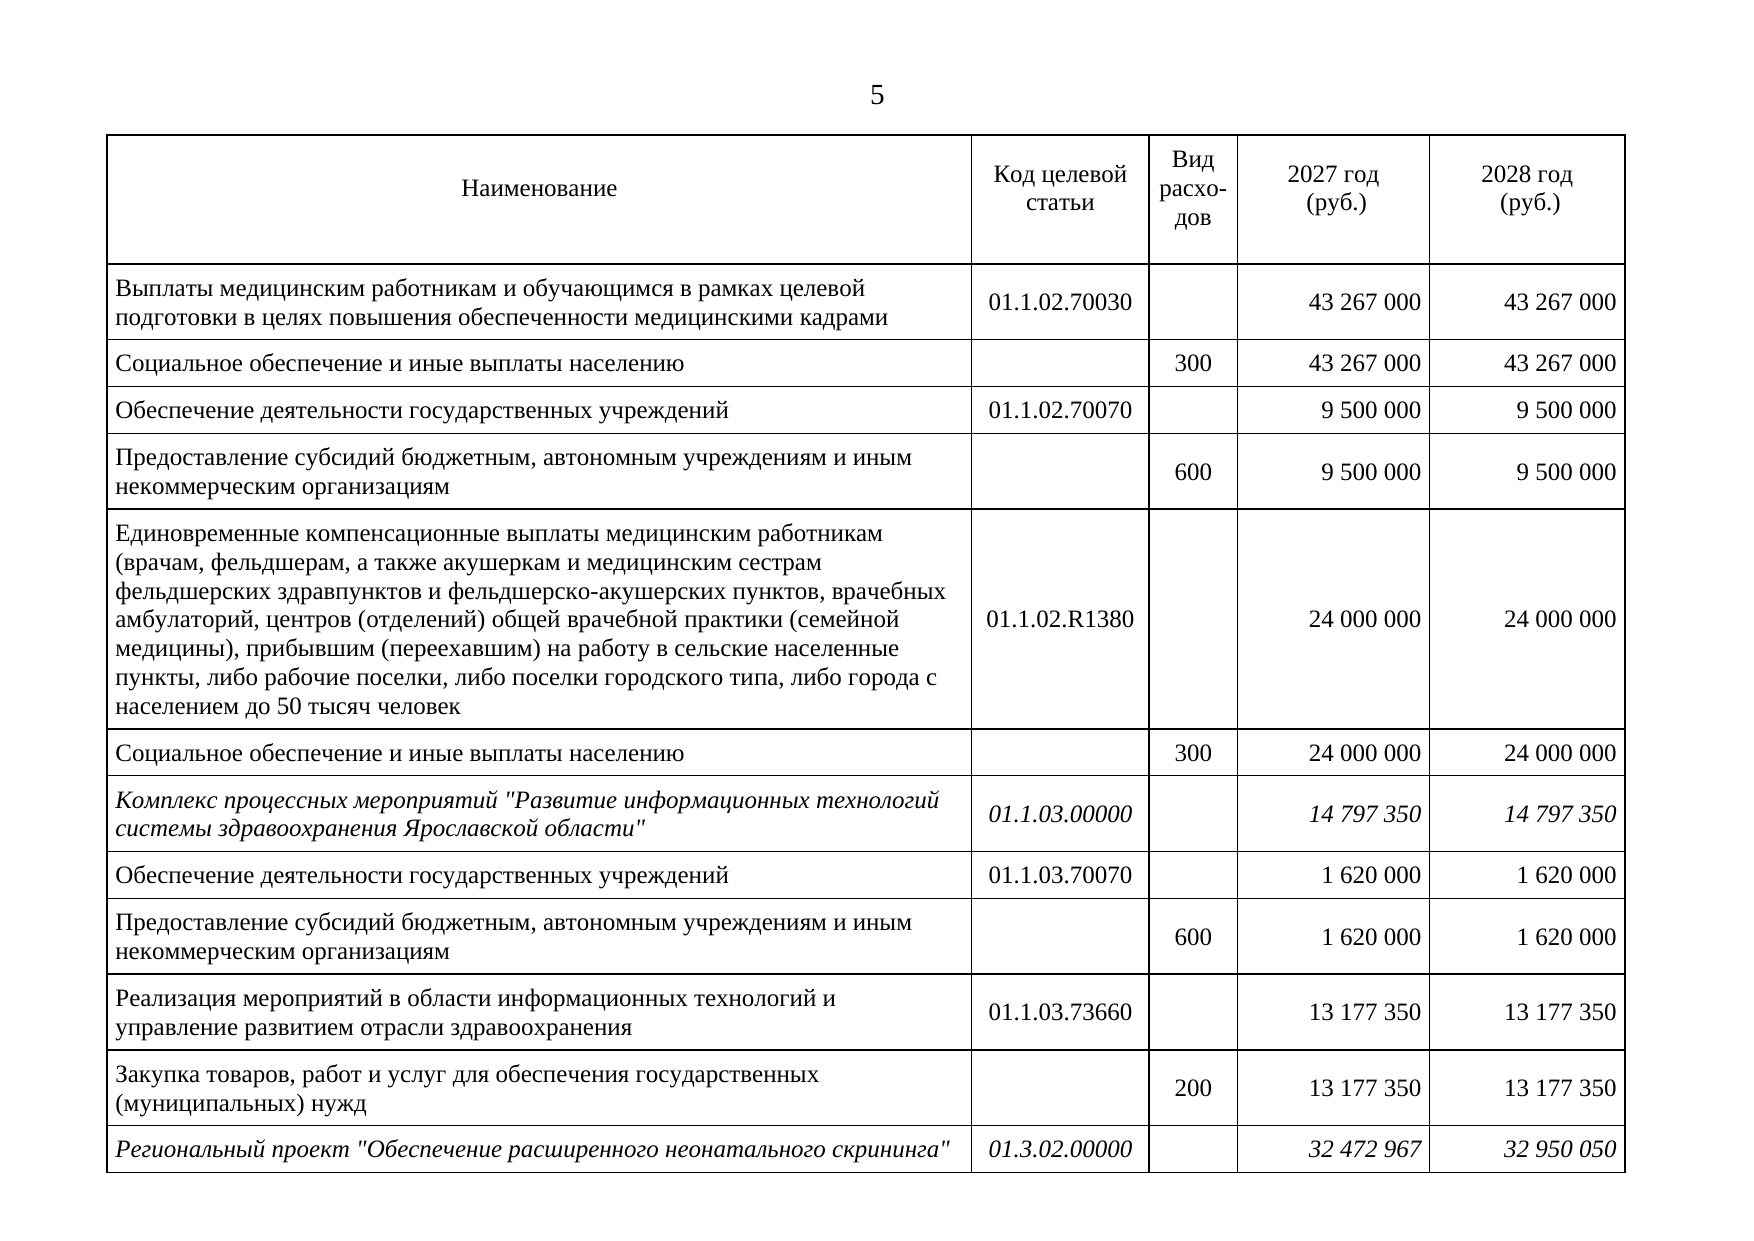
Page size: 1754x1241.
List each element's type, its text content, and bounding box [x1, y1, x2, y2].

table_cell [972, 340, 1148, 386]
table_cell Обеспечение деятельности государственных учреждений [108, 387, 971, 433]
table_cell [972, 434, 1148, 508]
table_cell Обеспечение деятельности государственных учреждений [108, 852, 971, 897]
table_cell 9 500 000 [1430, 387, 1624, 433]
table_cell 01.1.03.70070 [972, 852, 1148, 897]
table_cell 9 500 000 [1238, 434, 1429, 508]
table_cell [1150, 265, 1237, 339]
table_cell 300 [1150, 340, 1237, 386]
table_cell 01.1.02.R1380 [972, 510, 1148, 728]
table_cell Социальное обеспечение и иные выплаты населению [108, 730, 971, 775]
table_cell 43 267 000 [1238, 265, 1429, 339]
table_cell [1150, 776, 1237, 851]
table_cell [1150, 387, 1237, 433]
table_cell 13 177 350 [1238, 1051, 1429, 1125]
table_cell 13 177 350 [1430, 975, 1624, 1049]
table_cell 43 267 000 [1238, 340, 1429, 386]
table_cell 600 [1150, 434, 1237, 508]
table_cell 01.1.02.70070 [972, 387, 1148, 433]
table_cell [972, 899, 1148, 973]
table_cell 01.1.03.00000 [972, 776, 1148, 851]
table_cell 200 [1150, 1051, 1237, 1125]
table_cell Реализация мероприятий в области информационных технологий и управление развитием отрасли здравоохранения [108, 975, 971, 1049]
table_cell [1150, 1126, 1237, 1172]
table_header 2027 год (руб.) [1238, 136, 1429, 263]
table_cell Выплаты медицинским работникам и обучающимся в рамках целевой подготовки в целях повышения обеспеченности медицинскими кадрами [108, 265, 971, 339]
table_cell Региональный проект "Обеспечение расширенного неонатального скрининга" [108, 1126, 971, 1172]
table_header Наименование [108, 136, 971, 263]
table_cell Предоставление субсидий бюджетным, автономным учреждениям и иным некоммерческим организациям [108, 434, 971, 508]
table_cell 600 [1150, 899, 1237, 973]
table_cell 1 620 000 [1430, 852, 1624, 897]
table_cell [1150, 510, 1237, 728]
table_cell 9 500 000 [1430, 434, 1624, 508]
table_cell 14 797 350 [1430, 776, 1624, 851]
table_cell 300 [1150, 730, 1237, 775]
table_cell 32 950 050 [1430, 1126, 1624, 1172]
table_cell 43 267 000 [1430, 340, 1624, 386]
table_cell [972, 1051, 1148, 1125]
table_cell 1 620 000 [1430, 899, 1624, 973]
table_cell 24 000 000 [1430, 730, 1624, 775]
table_cell Единовременные компенсационные выплаты медицинским работникам (врачам, фельдшерам, а также акушеркам и медицинским сестрам фельдшерских здравпунктов и фельдшерско-акушерских пунктов, врачебных амбулаторий, центров (отделений) общей врачебной практики (семейной медицины), прибывшим (переехавшим) на работу в сельские населенные пункты, либо рабочие поселки, либо поселки городского типа, либо города с населением до 50 тысяч человек [108, 510, 971, 728]
table_cell Комплекс процессных мероприятий "Развитие информационных технологий системы здравоохранения Ярославской области" [108, 776, 971, 851]
table_cell 32 472 967 [1238, 1126, 1429, 1172]
table_cell 01.3.02.00000 [972, 1126, 1148, 1172]
table_cell 13 177 350 [1238, 975, 1429, 1049]
table_cell 24 000 000 [1430, 510, 1624, 728]
table_cell 01.1.03.73660 [972, 975, 1148, 1049]
table_cell 9 500 000 [1238, 387, 1429, 433]
table_cell 43 267 000 [1430, 265, 1624, 339]
table_cell 1 620 000 [1238, 899, 1429, 973]
table_header Вид расхо- дов [1150, 136, 1237, 263]
table_header 2028 год (руб.) [1430, 136, 1624, 263]
table_cell 13 177 350 [1430, 1051, 1624, 1125]
table_cell Закупка товаров, работ и услуг для обеспечения государственных (муниципальных) нужд [108, 1051, 971, 1125]
table_cell [1150, 975, 1237, 1049]
table_cell [1150, 852, 1237, 897]
table_cell 01.1.02.70030 [972, 265, 1148, 339]
table_cell [972, 730, 1148, 775]
table_cell 1 620 000 [1238, 852, 1429, 897]
table_cell Предоставление субсидий бюджетным, автономным учреждениям и иным некоммерческим организациям [108, 899, 971, 973]
table_cell 24 000 000 [1238, 730, 1429, 775]
table_cell Социальное обеспечение и иные выплаты населению [108, 340, 971, 386]
table_cell 14 797 350 [1238, 776, 1429, 851]
table_cell 24 000 000 [1238, 510, 1429, 728]
table_header Код целевой статьи [972, 136, 1148, 263]
